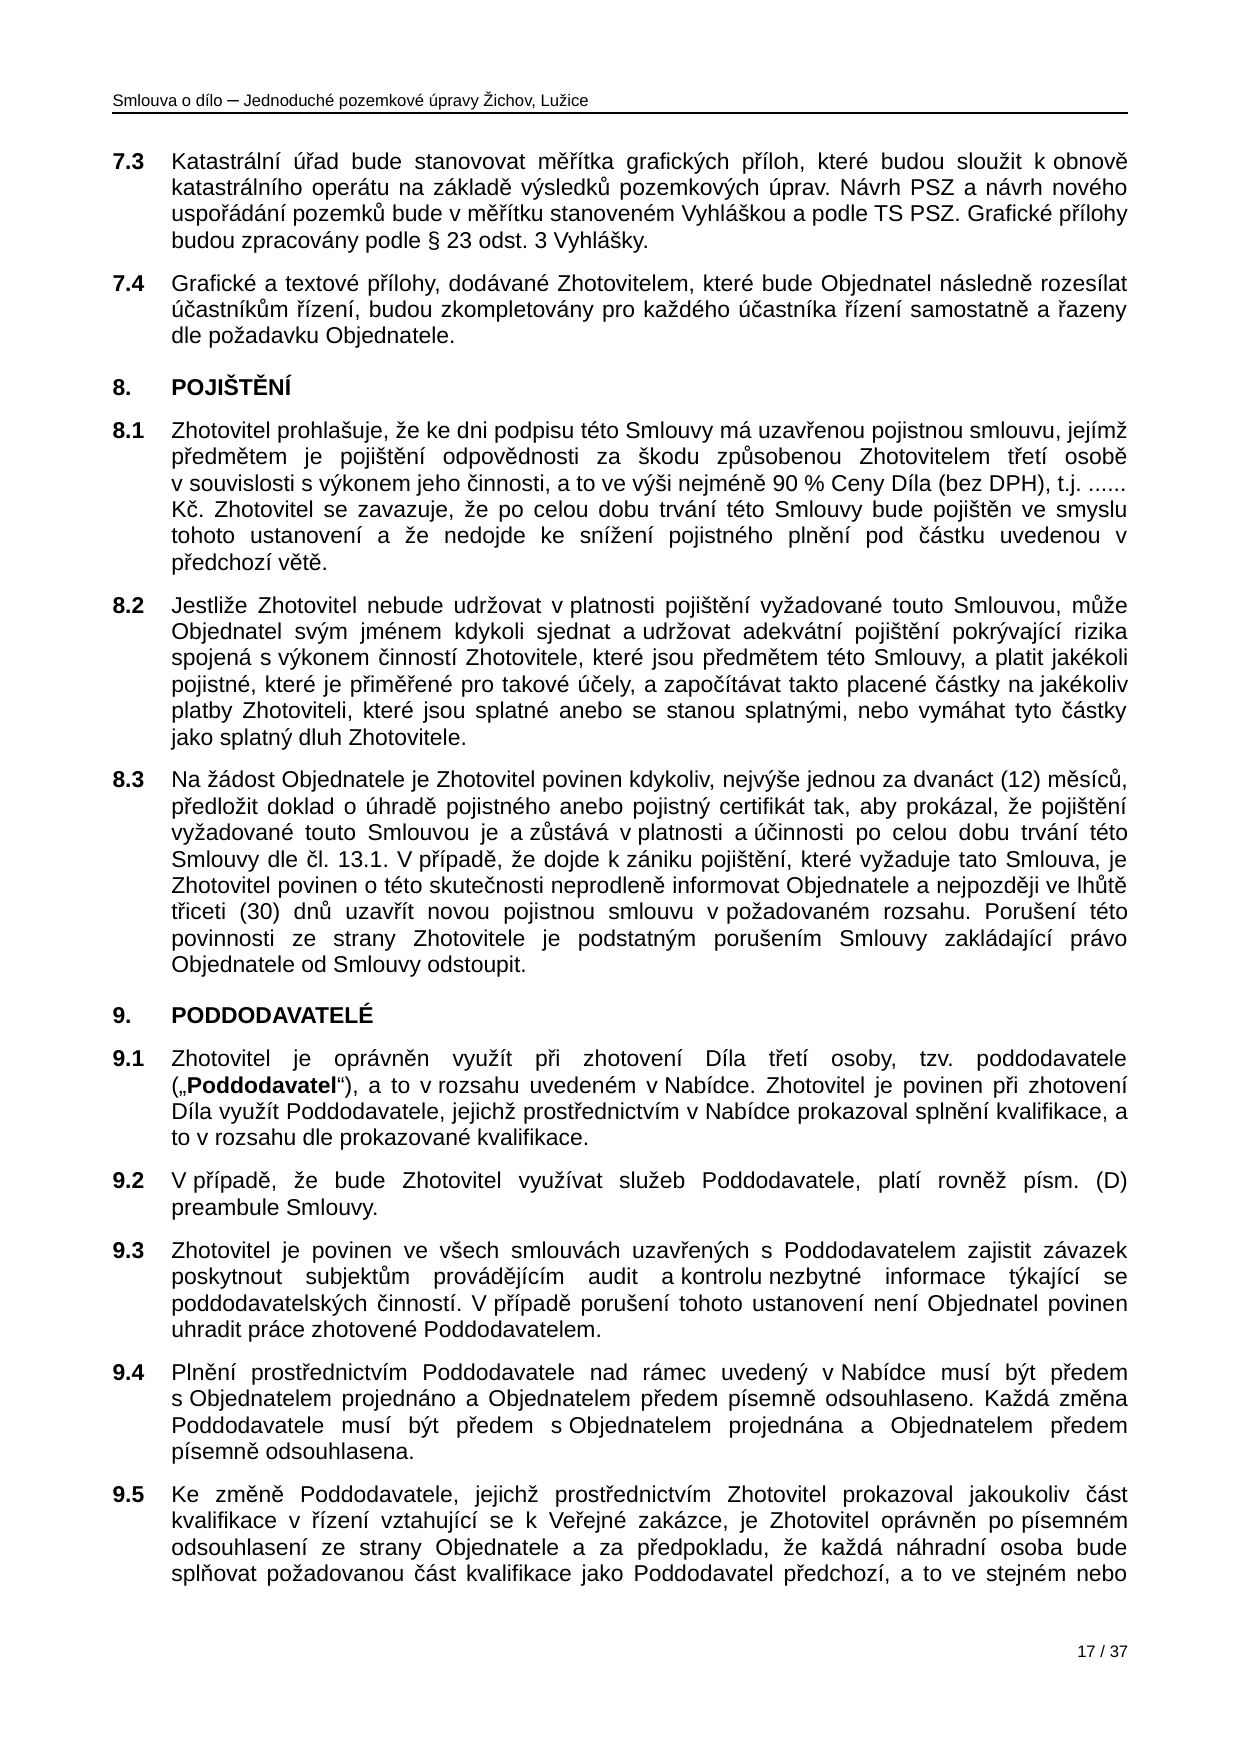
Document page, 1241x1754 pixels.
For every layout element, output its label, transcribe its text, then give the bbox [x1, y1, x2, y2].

text Plnění prostřednictvím Poddodavatele nad rámec uvedený v Nabídce musí být předem s Objednatelem projednáno a Objednatelem předem písemně odsouhlaseno. Každá změna Poddodavatele musí být předem s Objednatelem projednána a Objednatelem předem písemně odsouhlasena. [112, 1359, 1128, 1464]
text Zhotovitel je povinen ve všech smlouvách uzavřených s Poddodavatelem zajistit závazek poskytnout subjektům provádějícím audit a kontrolu nezbytné informace týkající se poddodavatelských činností. V případě porušení tohoto ustanovení není Objednatel povinen uhradit práce zhotovené Poddodavatelem. [112, 1237, 1128, 1342]
text Pojištění [112, 374, 1128, 400]
text Jestliže Zhotovitel nebude udržovat v platnosti pojištění vyžadované touto Smlouvou, může Objednatel svým jménem kdykoli sjednat a udržovat adekvátní pojištění pokrývající rizika spojená s výkonem činností Zhotovitele, které jsou předmětem této Smlouvy, a platit jakékoli pojistné, které je přiměřené pro takové účely, a započítávat takto placené částky na jakékoliv platby Zhotoviteli, které jsou splatné anebo se stanou splatnými, nebo vymáhat tyto částky jako splatný dluh Zhotovitele. [112, 592, 1128, 750]
text Zhotovitel prohlašuje, že ke dni podpisu této Smlouvy má uzavřenou pojistnou smlouvu, jejímž předmětem je pojištění odpovědnosti za škodu způsobenou Zhotovitelem třetí osobě v souvislosti s výkonem jeho činnosti, a to ve výši nejméně 90 % Ceny Díla (bez DPH), t.j. ...... Kč. Zhotovitel se zavazuje, že po celou dobu trvání této Smlouvy bude pojištěn ve smyslu tohoto ustanovení a že nedojde ke snížení pojistného plnění pod částku uvedenou v předchozí větě. [112, 417, 1128, 575]
text Zhotovitel je oprávněn využít při zhotovení Díla třetí osoby, tzv. poddodavatele („Poddodavatel“), a to v rozsahu uvedeném v Nabídce. Zhotovitel je povinen při zhotovení Díla využít Poddodavatele, jejichž prostřednictvím v Nabídce prokazoval splnění kvalifikace, a to v rozsahu dle prokazované kvalifikace. [112, 1045, 1128, 1151]
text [112, 1481, 1128, 1586]
text Poddodavatelé [112, 1002, 1128, 1029]
text Grafické a textové přílohy, dodávané Zhotovitelem, které bude Objednatel následně rozesílat účastníkům řízení, budou zkompletovány pro každého účastníka řízení samostatně a řazeny dle požadavku Objednatele. [112, 270, 1128, 349]
text Katastrální úřad bude stanovovat měřítka grafických příloh, které budou sloužit k obnově katastrálního operátu na základě výsledků pozemkových úprav. Návrh PSZ a návrh nového uspořádání pozemků bude v měřítku stanoveném Vyhláškou a podle TS PSZ. Grafické přílohy budou zpracovány podle § 23 odst. 3 Vyhlášky. [112, 148, 1128, 253]
text Na žádost Objednatele je Zhotovitel povinen kdykoliv, nejvýše jednou za dvanáct (12) měsíců, předložit doklad o úhradě pojistného anebo pojistný certifikát tak, aby prokázal, že pojištění vyžadované touto Smlouvou je a zůstává v platnosti a účinnosti po celou dobu trvání této Smlouvy dle čl. 13.1. V případě, že dojde k zániku pojištění, které vyžaduje tato Smlouva, je Zhotovitel povinen o této skutečnosti neprodleně informovat Objednatele a nejpozději ve lhůtě třiceti (30) dnů uzavřít novou pojistnou smlouvu v požadovaném rozsahu. Porušení této povinnosti ze strany Zhotovitele je podstatným porušením Smlouvy zakládající právo Objednatele od Smlouvy odstoupit. [112, 766, 1128, 977]
text V případě, že bude Zhotovitel využívat služeb Poddodavatele, platí rovněž písm. (D) preambule Smlouvy. [112, 1167, 1128, 1220]
